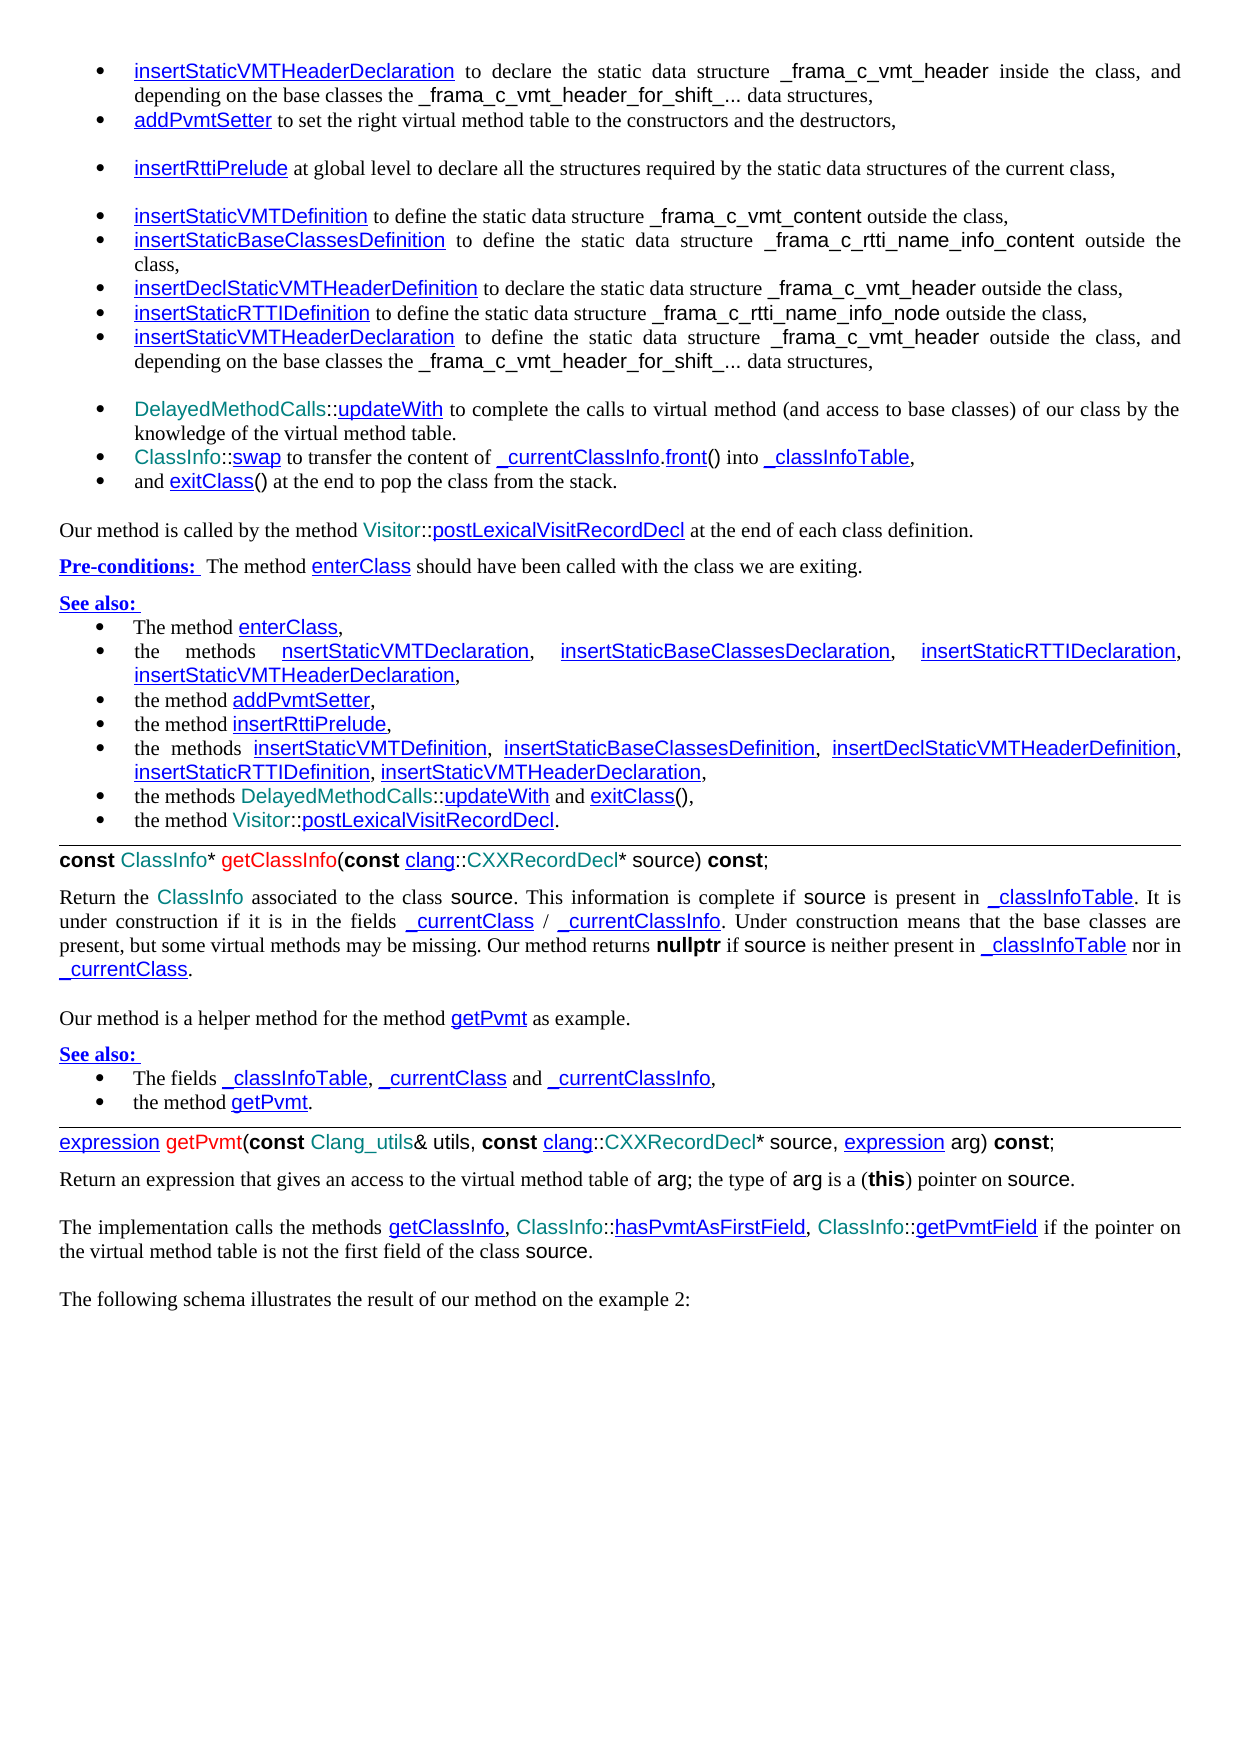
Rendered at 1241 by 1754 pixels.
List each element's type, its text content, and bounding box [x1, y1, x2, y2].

list insertStaticVMTHeaderDeclaration to declare the static data structure _frama_c_vmt_header inside the class, and depending on the base classes the _frama_c_vmt_header_for_shift_... data structures, [97, 59, 1181, 107]
list the methods insertStaticVMTDefinition, insertStaticBaseClassesDefinition, insertDeclStaticVMTHeaderDefinition, insertStaticRTTIDefinition, insertStaticVMTHeaderDeclaration, [97, 736, 1181, 784]
text const ClassInfo* getClassInfo(const clang::CXXRecordDecl* source) const; [59, 846, 1181, 872]
list the method Visitor::postLexicalVisitRecordDecl. [97, 808, 1181, 832]
text The method enterClass, [96, 615, 1181, 639]
text Our method is a helper method for the method getPvmt as example. [59, 1005, 1181, 1029]
list insertStaticVMTDefinition to define the static data structure _frama_c_vmt_content outside the class, [97, 204, 1181, 228]
list insertStaticRTTIDefinition to define the static data structure _frama_c_rtti_name_info_node outside the class, [97, 300, 1181, 324]
list and exitClass() at the end to pop the class from the stack. [97, 469, 1181, 493]
list the methods nsertStaticVMTDeclaration, insertStaticBaseClassesDeclaration, insertStaticRTTIDeclaration, insertStaticVMTHeaderDeclaration, [97, 639, 1181, 687]
text Return the ClassInfo associated to the class source. This information is complete if source is present in _classInfoTable. It is under construction if it is in the fields _currentClass / _currentClassInfo. Under construction means that the base classes are present, but some virtual methods may be missing. Our method returns nullptr if source is neither present in _classInfoTable nor in _currentClass. [59, 884, 1181, 981]
list ClassInfo::swap to transfer the content of _currentClassInfo.front() into _classInfoTable, [97, 445, 1181, 469]
list the method addPvmtSetter, [97, 687, 1181, 712]
list insertStaticBaseClassesDefinition to define the static data structure _frama_c_rtti_name_info_content outside the class, [97, 228, 1181, 276]
list the methods DelayedMethodCalls::updateWith and exitClass(), [97, 784, 1181, 808]
list the method insertRttiPrelude, [97, 712, 1181, 736]
text The following schema illustrates the result of our method on the example 2: [59, 1287, 1181, 1311]
list insertRttiPrelude at global level to declare all the structures required by the static data structures of the current class, [97, 156, 1181, 180]
list addPvmtSetter to set the right virtual method table to the constructors and the destructors, [97, 107, 1181, 132]
text The method enterClass should have been called with the class we are exiting. [59, 554, 1181, 578]
list DelayedMethodCalls::updateWith to complete the calls to virtual method (and access to base classes) of our class by the knowledge of the virtual method table. [97, 397, 1181, 445]
text The implementation calls the methods getClassInfo, ClassInfo::hasPvmtAsFirstField, ClassInfo::getPvmtField if the pointer on the virtual method table is not the first field of the class source. [59, 1215, 1181, 1263]
text Return an expression that gives an access to the virtual method table of arg; the type of arg is a (this) pointer on source. [59, 1166, 1181, 1191]
list insertDeclStaticVMTHeaderDefinition to declare the static data structure _frama_c_vmt_header outside the class, [97, 276, 1181, 300]
text The fields _classInfoTable, _currentClass and _currentClassInfo, [96, 1066, 1181, 1090]
text expression getPvmt(const Clang_utils& utils, const clang::CXXRecordDecl* source, expression arg) const; [59, 1128, 1181, 1154]
text Our method is called by the method Visitor::postLexicalVisitRecordDecl at the end of each class definition. [59, 518, 1181, 542]
list insertStaticVMTHeaderDeclaration to define the static data structure _frama_c_vmt_header outside the class, and depending on the base classes the _frama_c_vmt_header_for_shift_... data structures, [97, 324, 1181, 373]
text the method getPvmt. [96, 1090, 1181, 1114]
